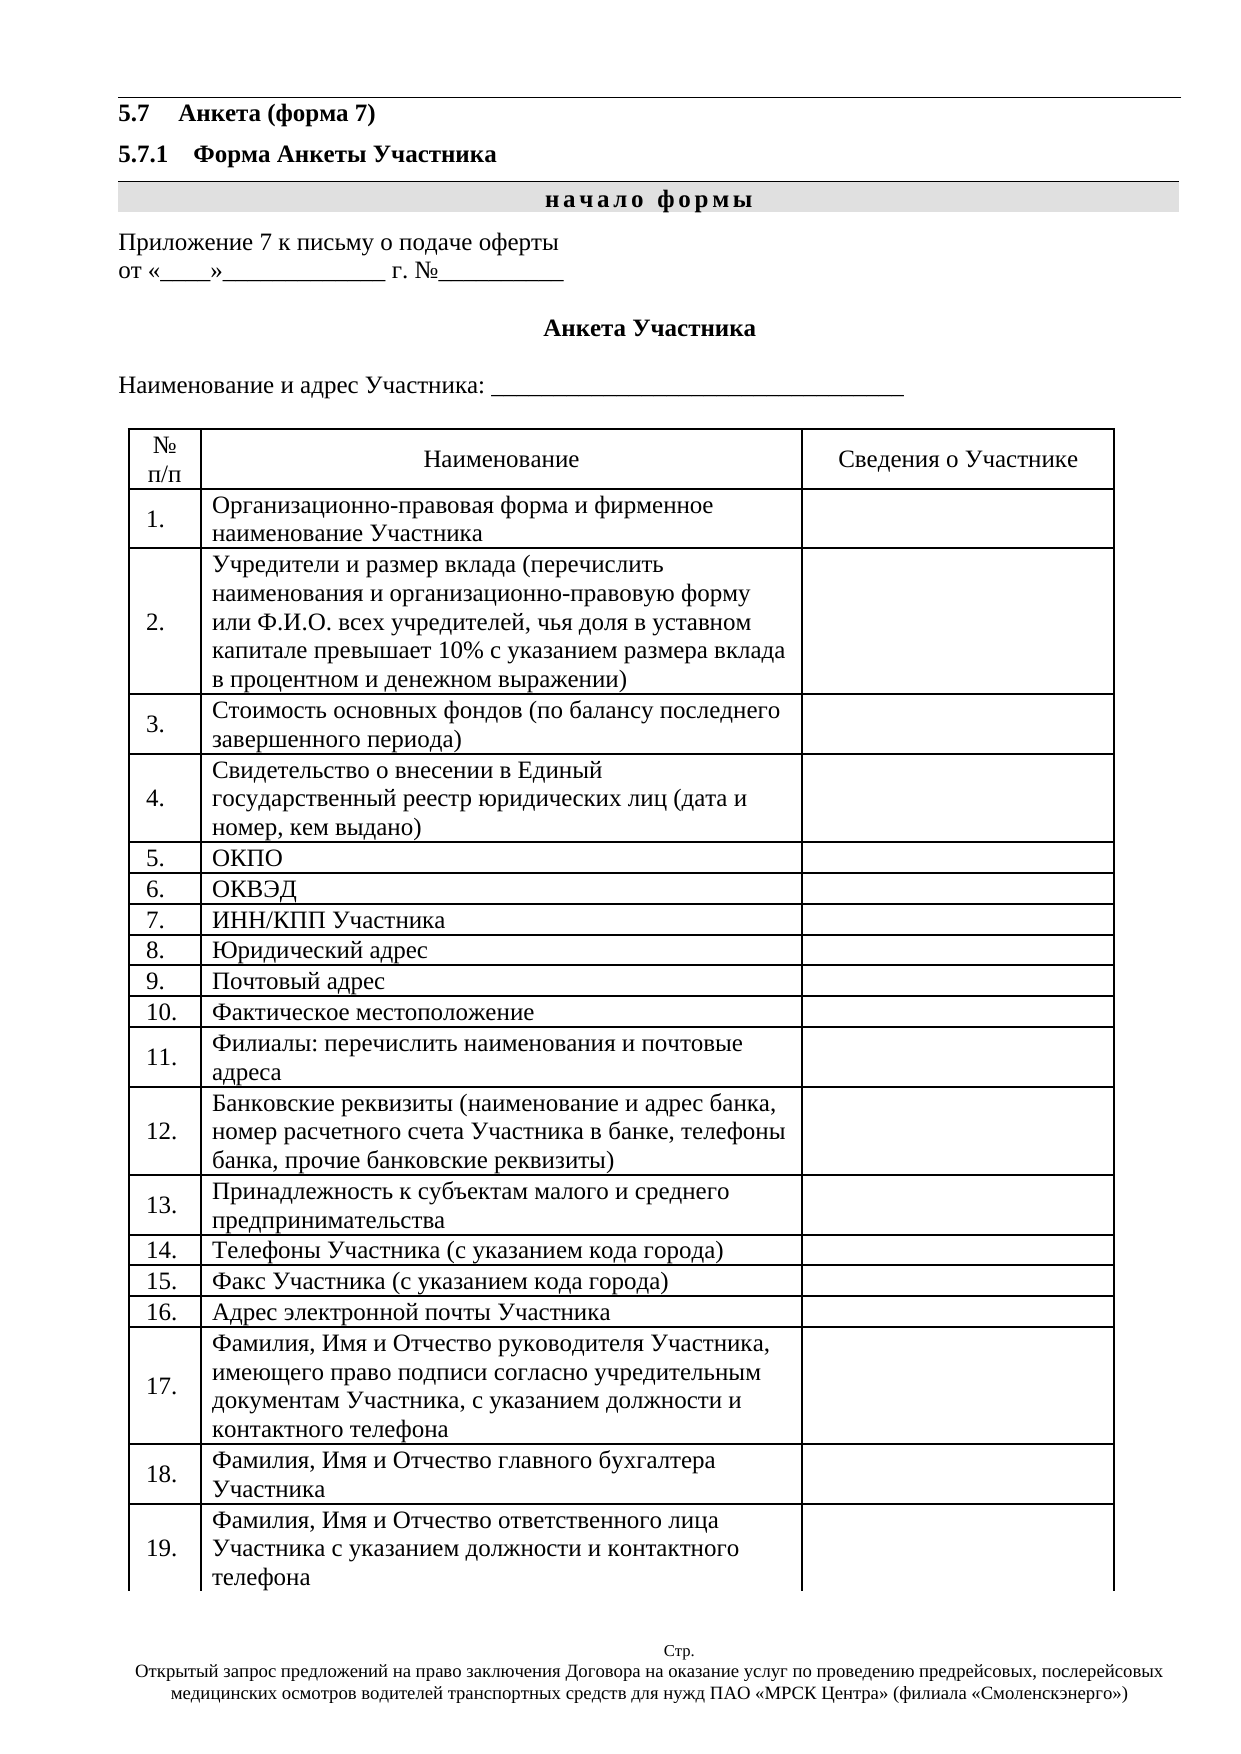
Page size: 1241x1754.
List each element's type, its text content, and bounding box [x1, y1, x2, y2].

table_cell [130, 936, 200, 964]
table_cell [803, 490, 1113, 547]
table_cell Банковские реквизиты (наименование и адрес банка, номер расчетного счета Участника в банке, телефоны банка, прочие банковские реквизиты) [202, 1088, 801, 1174]
table_cell [803, 695, 1113, 753]
table_cell [803, 905, 1113, 933]
table_cell Почтовый адрес [202, 966, 801, 995]
table_cell [803, 1505, 1113, 1591]
table_cell [130, 755, 200, 841]
table_cell Стоимость основных фондов (по балансу последнего завершенного периода) [202, 695, 801, 753]
table_header Наименование [202, 430, 801, 488]
table_cell Факс Участника (с указанием кода города) [202, 1266, 801, 1295]
table_cell [130, 843, 200, 872]
table_cell [803, 1328, 1113, 1443]
table_cell [803, 843, 1113, 872]
table_cell [130, 1266, 200, 1295]
table_cell [130, 1445, 200, 1503]
table_cell Филиалы: перечислить наименования и почтовые адреса [202, 1028, 801, 1086]
table_cell [130, 490, 200, 547]
text Приложение 7 к письму о подаче оферты от «____»_____________ г. №__________ [118, 227, 1181, 284]
table_cell [803, 874, 1113, 903]
table_cell Юридический адрес [202, 936, 801, 964]
table_cell Адрес электронной почты Участника [202, 1297, 801, 1326]
table_cell [130, 1236, 200, 1264]
table_cell ИНН/КПП Участника [202, 905, 801, 933]
table_cell [130, 1176, 200, 1233]
table_cell [130, 1505, 200, 1591]
table_cell [803, 1028, 1113, 1086]
table_cell Телефоны Участника (с указанием кода города) [202, 1236, 801, 1264]
table_cell [130, 966, 200, 995]
table_cell [803, 1297, 1113, 1326]
text Анкета Участника [118, 313, 1181, 342]
table_cell Свидетельство о внесении в Единый государственный реестр юридических лиц (дата и номер, кем выдано) [202, 755, 801, 841]
table_cell Фамилия, Имя и Отчество руководителя Участника, имеющего право подписи согласно учредительным документам Участника, с указанием должности и контактного телефона [202, 1328, 801, 1443]
table_cell Принадлежность к субъектам малого и среднего предпринимательства [202, 1176, 801, 1233]
table_cell [803, 1266, 1113, 1295]
table_cell [130, 905, 200, 933]
table_cell ОКВЭД [202, 874, 801, 903]
table_cell [130, 695, 200, 753]
subtitle Анкета (форма 7) [118, 98, 1181, 127]
table_cell [803, 549, 1113, 693]
table_cell [803, 966, 1113, 995]
table_cell [803, 1088, 1113, 1174]
table_cell [803, 997, 1113, 1026]
table_cell ОКПО [202, 843, 801, 872]
table_cell [803, 1445, 1113, 1503]
table_cell [803, 1176, 1113, 1233]
subtitle Форма Анкеты Участника [118, 139, 1181, 168]
table_cell [803, 755, 1113, 841]
table_cell [803, 936, 1113, 964]
table_header № п/п [130, 430, 200, 488]
table_cell [130, 1088, 200, 1174]
table_cell [130, 997, 200, 1026]
table_header Сведения о Участнике [803, 430, 1113, 488]
table_cell [130, 874, 200, 903]
table_cell [130, 1328, 200, 1443]
table_cell [130, 549, 200, 693]
table_cell [130, 1297, 200, 1326]
table_cell [130, 1028, 200, 1086]
text начало формы [118, 182, 1179, 212]
table_cell Фамилия, Имя и Отчество главного бухгалтера Участника [202, 1445, 801, 1503]
table_cell Организационно-правовая форма и фирменное наименование Участника [202, 490, 801, 547]
table_cell Учредители и размер вклада (перечислить наименования и организационно-правовую форму или Ф.И.О. всех учредителей, чья доля в уставном капитале превышает 10% с указанием размера вклада в процентном и денежном выражении) [202, 549, 801, 693]
text Наименование и адрес Участника: _________________________________ [118, 371, 1181, 399]
table_cell Фамилия, Имя и Отчество ответственного лица Участника с указанием должности и контактного телефона [202, 1505, 801, 1591]
table_cell Фактическое местоположение [202, 997, 801, 1026]
table_cell [803, 1236, 1113, 1264]
